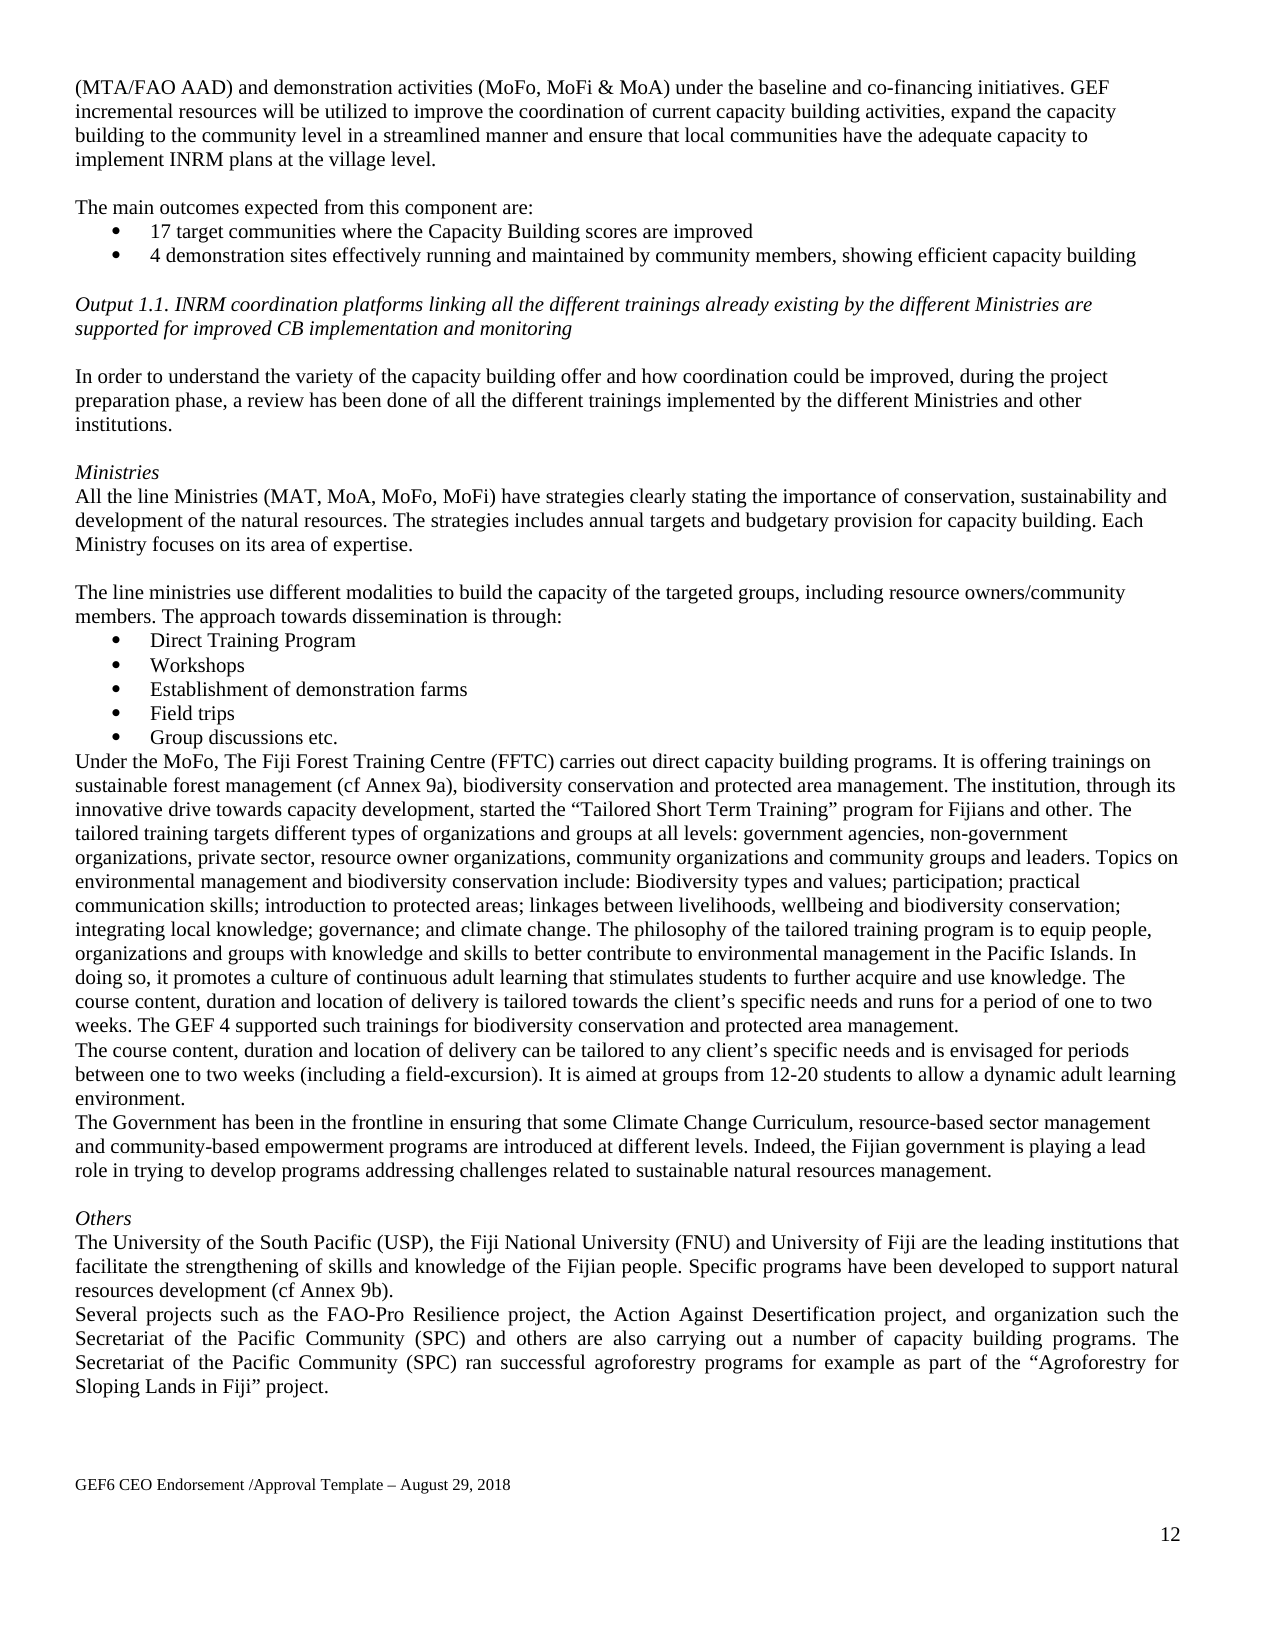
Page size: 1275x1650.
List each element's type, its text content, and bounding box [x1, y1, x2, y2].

text The University of the South Pacific (USP), the Fiji National University (FNU) and University of Fiji are the leading institutions that facilitate the strengthening of skills and knowledge of the Fijian people. Specific programs have been developed to support natural resources development (cf Annex 9b). [75, 1230, 1181, 1302]
text The line ministries use different modalities to build the capacity of the targeted groups, including resource owners/community members. The approach towards dissemination is through: [75, 580, 1181, 628]
text Others [75, 1206, 1181, 1230]
list Establishment of demonstration farms [112, 677, 1181, 701]
list 17 target communities where the Capacity Building scores are improved [112, 219, 1181, 243]
list Workshops [112, 652, 1181, 677]
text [75, 75, 1181, 171]
text The course content, duration and location of delivery can be tailored to any client’s specific needs and is envisaged for periods between one to two weeks (including a field-excursion). It is aimed at groups from 12-20 students to allow a dynamic adult learning environment. [75, 1037, 1181, 1110]
list Field trips [112, 701, 1181, 725]
text The Government has been in the frontline in ensuring that some Climate Change Curriculum, resource-based sector management and community-based empowerment programs are introduced at different levels. Indeed, the Fijian government is playing a lead role in trying to develop programs addressing challenges related to sustainable natural resources management. [75, 1110, 1181, 1182]
text Ministries [75, 460, 1181, 484]
text Output 1.1. INRM coordination platforms linking all the different trainings already existing by the different Ministries are supported for improved CB implementation and monitoring [75, 292, 1181, 340]
text The main outcomes expected from this component are: [75, 195, 1181, 219]
text Under the MoFo, The Fiji Forest Training Centre (FFTC) carries out direct capacity building programs. It is offering trainings on sustainable forest management (cf Annex 9a), biodiversity conservation and protected area management. The institution, through its innovative drive towards capacity development, started the “Tailored Short Term Training” program for Fijians and other. The tailored training targets different types of organizations and groups at all levels: government agencies, non-government organizations, private sector, resource owner organizations, community organizations and community groups and leaders. Topics on environmental management and biodiversity conservation include: Biodiversity types and values; participation; practical communication skills; introduction to protected areas; linkages between livelihoods, wellbeing and biodiversity conservation; integrating local knowledge; governance; and climate change. The philosophy of the tailored training program is to equip people, organizations and groups with knowledge and skills to better contribute to environmental management in the Pacific Islands. In doing so, it promotes a culture of continuous adult learning that stimulates students to further acquire and use knowledge. The course content, duration and location of delivery is tailored towards the client’s specific needs and runs for a period of one to two weeks. The GEF 4 supported such trainings for biodiversity conservation and protected area management. [75, 749, 1181, 1037]
list Group discussions etc. [112, 725, 1181, 749]
list 4 demonstration sites effectively running and maintained by community members, showing efficient capacity building [112, 243, 1181, 267]
text In order to understand the variety of the capacity building offer and how coordination could be improved, during the project preparation phase, a review has been done of all the different trainings implemented by the different Ministries and other institutions. [75, 364, 1181, 436]
text All the line Ministries (MAT, MoA, MoFo, MoFi) have strategies clearly stating the importance of conservation, sustainability and development of the natural resources. The strategies includes annual targets and budgetary provision for capacity building. Each Ministry focuses on its area of expertise. [75, 484, 1181, 556]
list Direct Training Program [112, 628, 1181, 652]
text Several projects such as the FAO-Pro Resilience project, the Action Against Desertification project, and organization such the Secretariat of the Pacific Community (SPC) and others are also carrying out a number of capacity building programs. The Secretariat of the Pacific Community (SPC) ran successful agroforestry programs for example as part of the “Agroforestry for Sloping Lands in Fiji” project. [75, 1302, 1181, 1398]
